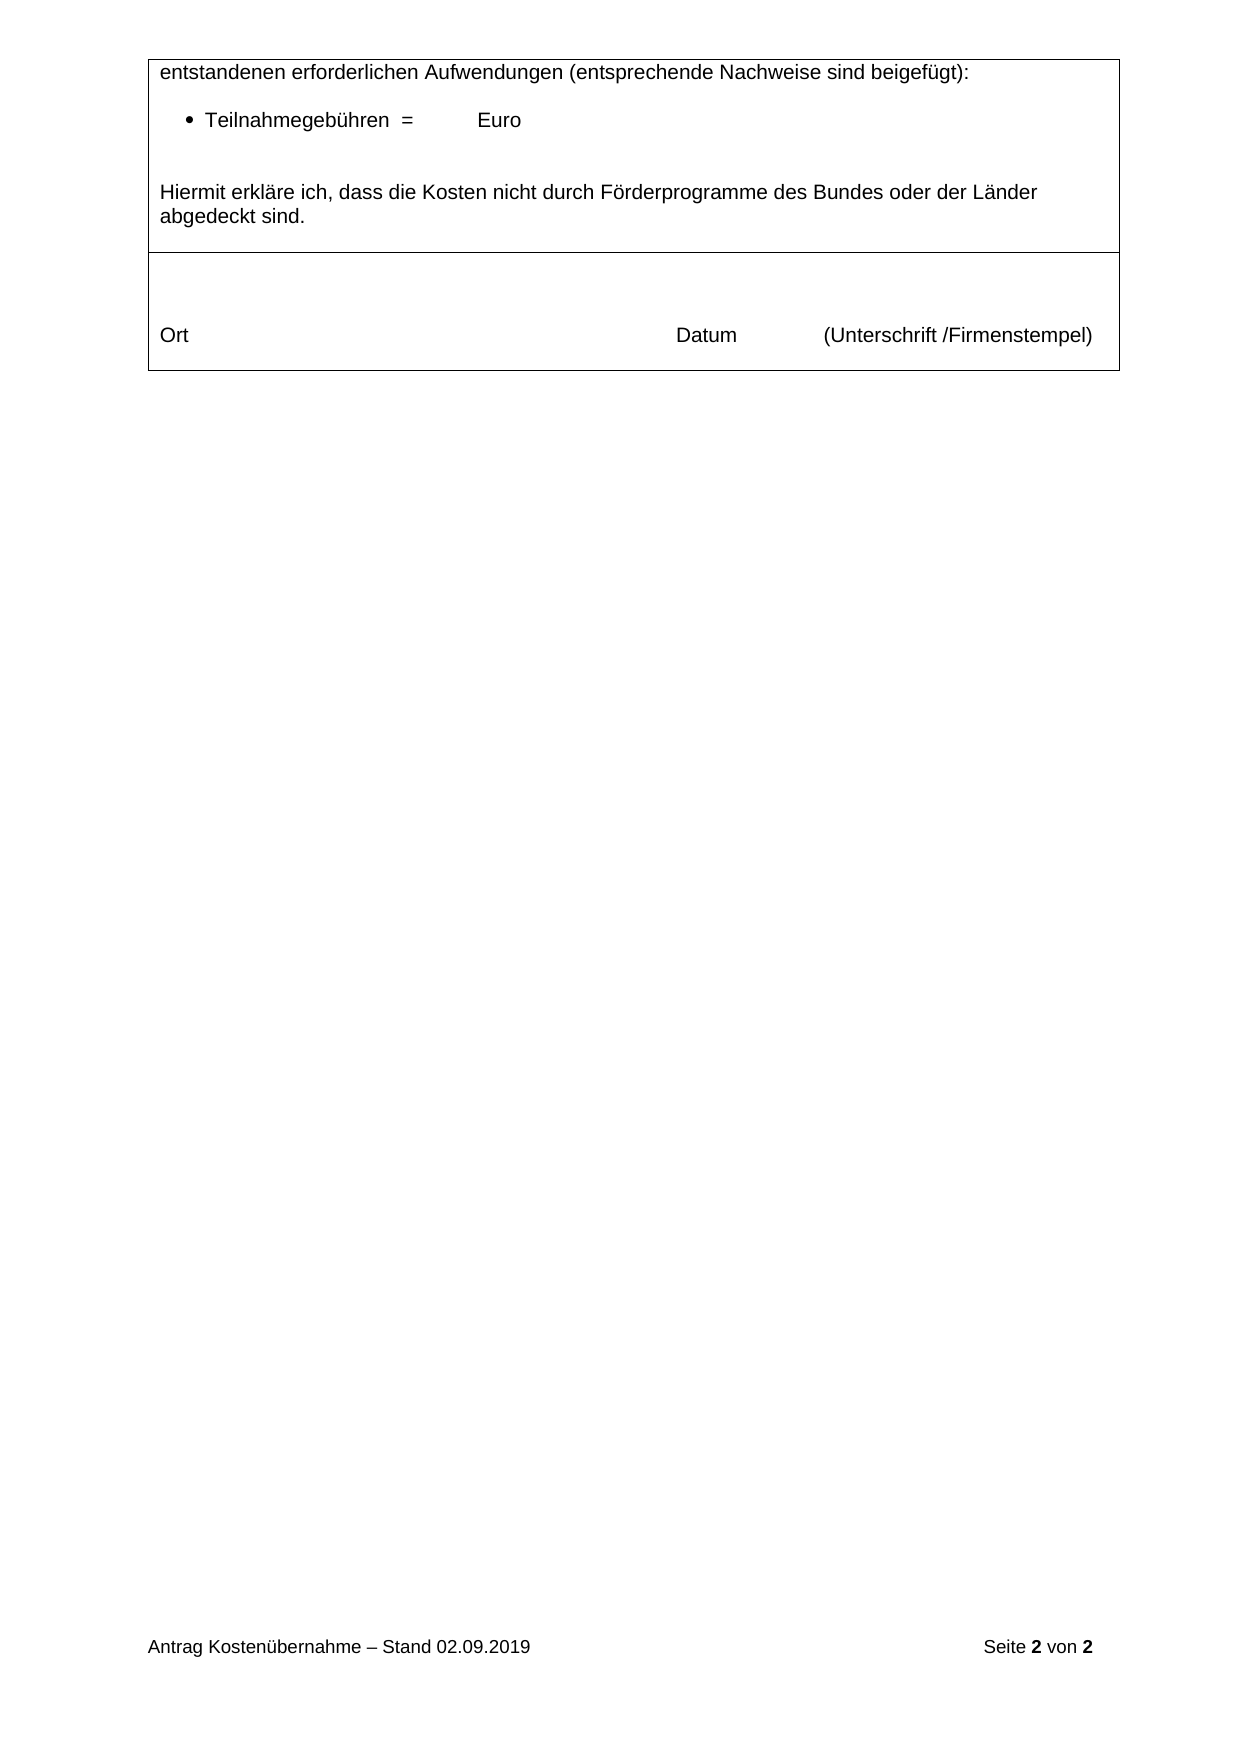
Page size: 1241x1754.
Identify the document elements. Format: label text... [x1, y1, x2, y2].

table_cell Ort Datum (Unterschrift /Firmenstempel) [149, 253, 1119, 370]
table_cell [149, 60, 1119, 252]
